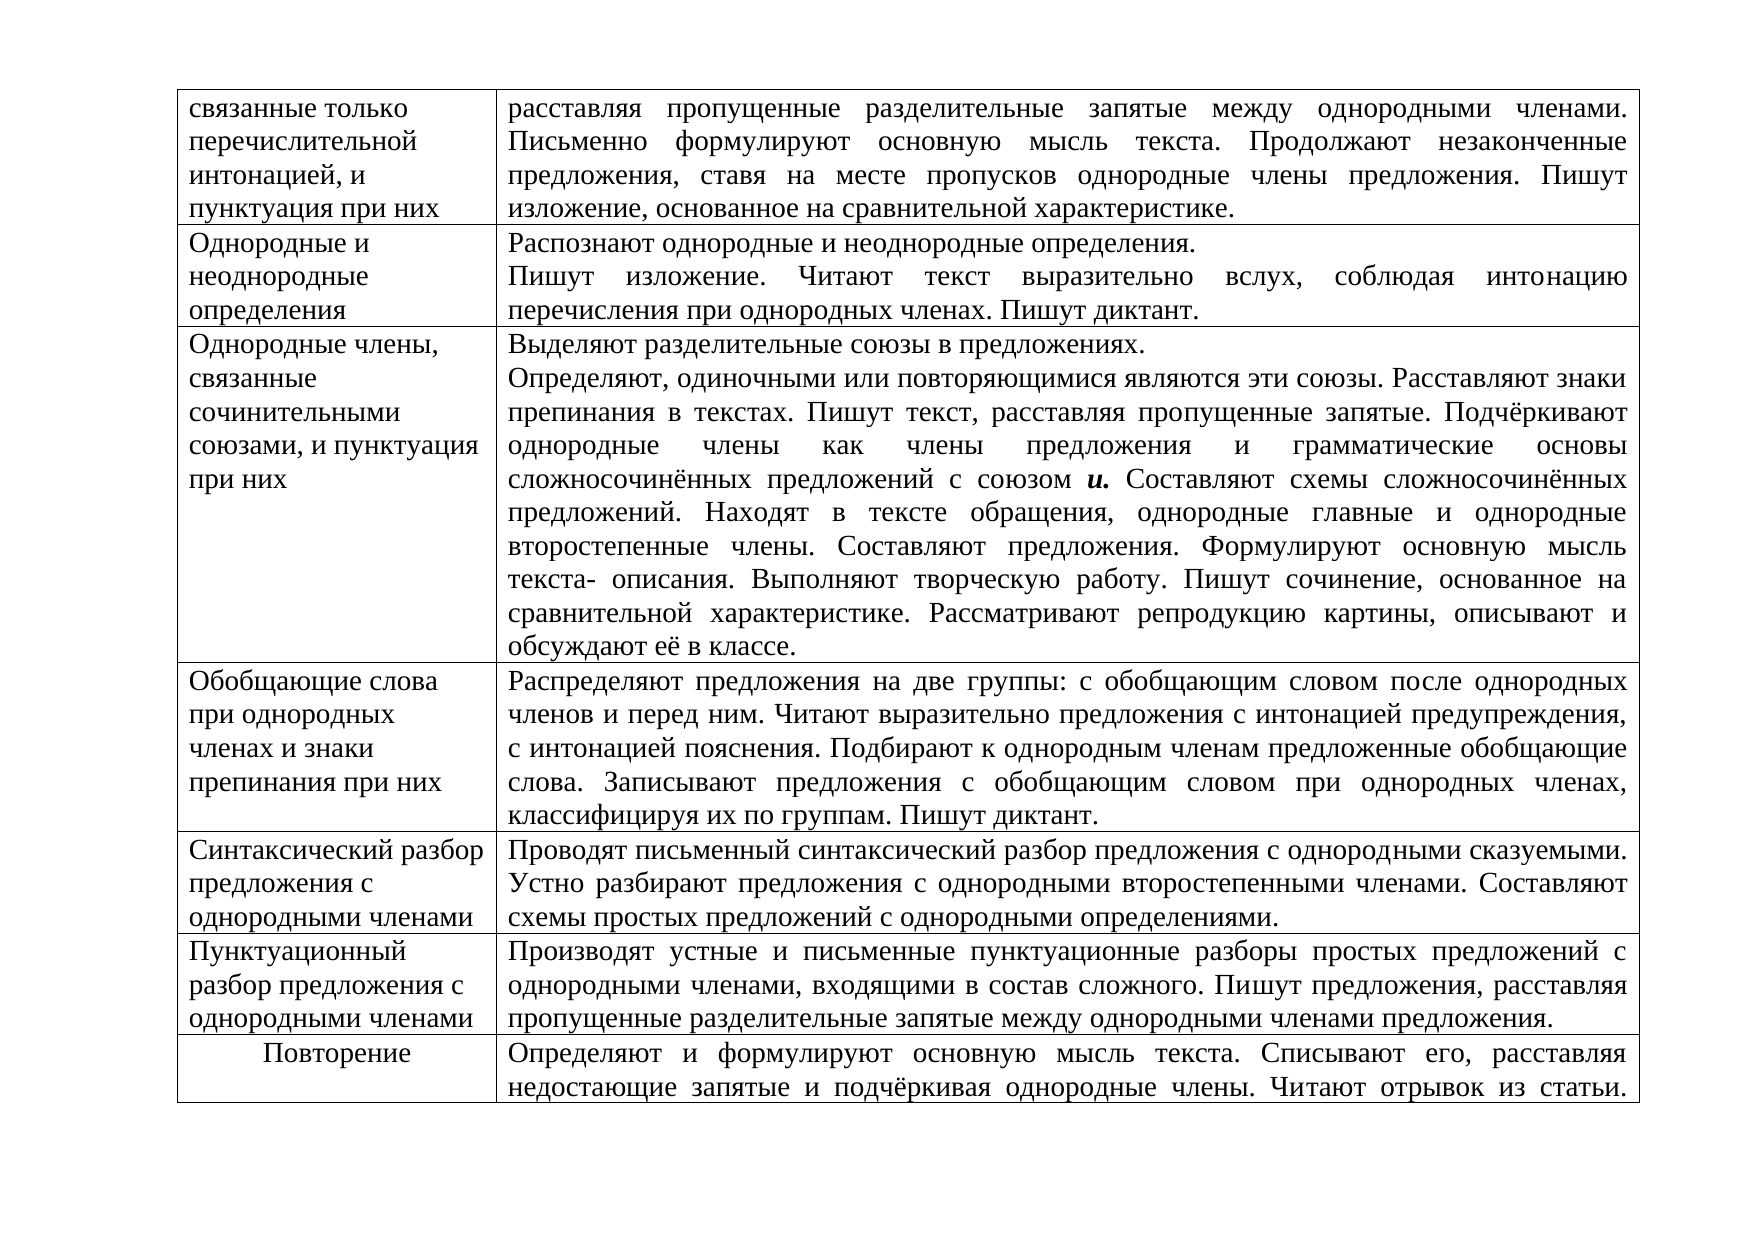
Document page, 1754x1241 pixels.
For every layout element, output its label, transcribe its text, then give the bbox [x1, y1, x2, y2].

table_cell Обобщающие слова при однородных членах и знаки препинания при них [178, 663, 496, 831]
table_cell Повторение [178, 1035, 496, 1102]
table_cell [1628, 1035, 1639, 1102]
table_cell Проводят письменный синтаксический разбор предложения с однородными сказуемыми. Устно разбирают предложения с однородными второстепенными членами. Составляют схемы простых предложений с однородными определениями. [1279, 832, 1639, 932]
table_cell Синтаксический разбор предложения с однородными членами [373, 832, 496, 932]
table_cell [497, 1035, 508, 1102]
table_cell Распределяют предложения на две группы: с обобщающим словом после однородных членов и перед ним. Читают выразительно предложения с интонацией предупреждения, с интонацией пояснения. Подбирают к однородным членам предложенные обобщающие слова. Записывают предложения с обобщающим словом при однородных членах, классифицируя их по группам. Пишут диктант. [1099, 663, 1639, 831]
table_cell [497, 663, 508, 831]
table_cell Однородные члены, связанные сочинительными союзами, и пунктуация при них [178, 327, 496, 662]
table_cell Однородные и неоднородные определения [178, 225, 496, 326]
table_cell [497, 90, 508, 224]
table_cell Выделяют разделительные союзы в предложениях. Определяют, одиночными или повторяющимися являются эти союзы. Расставляют знаки препинания в текстах. Пишут текст, расставляя пропущенные запятые. Подчёркивают однородные члены как члены предложения и грамматические основы сложносочинённых предложений с союзом и. Составляют схемы сложносочинённых предложений. Находят в тексте обращения, однородные главные и однородные второстепенные члены. Составляют предложения. Формулируют основную мысль текста- описания. Выполняют творческую работу. Пишут сочинение, основанное на сравнительной характеристике. Рассматривают репродукцию картины, описывают и обсуждают её в классе. [497, 327, 1639, 662]
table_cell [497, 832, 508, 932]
table_cell Распознают однородные и неоднородные определения. Пишут изложение. Читают текст выразительно вслух, соблюдая интонацию перечисления при однородных членах. Пишут диктант. [497, 225, 1639, 326]
table_cell Однородные члены, связанные только перечислительной интонацией, и пунктуация при них [366, 90, 496, 224]
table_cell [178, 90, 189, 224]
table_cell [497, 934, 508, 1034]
table_cell Пунктуационный разбор предложения с однородными членами [406, 934, 496, 1034]
